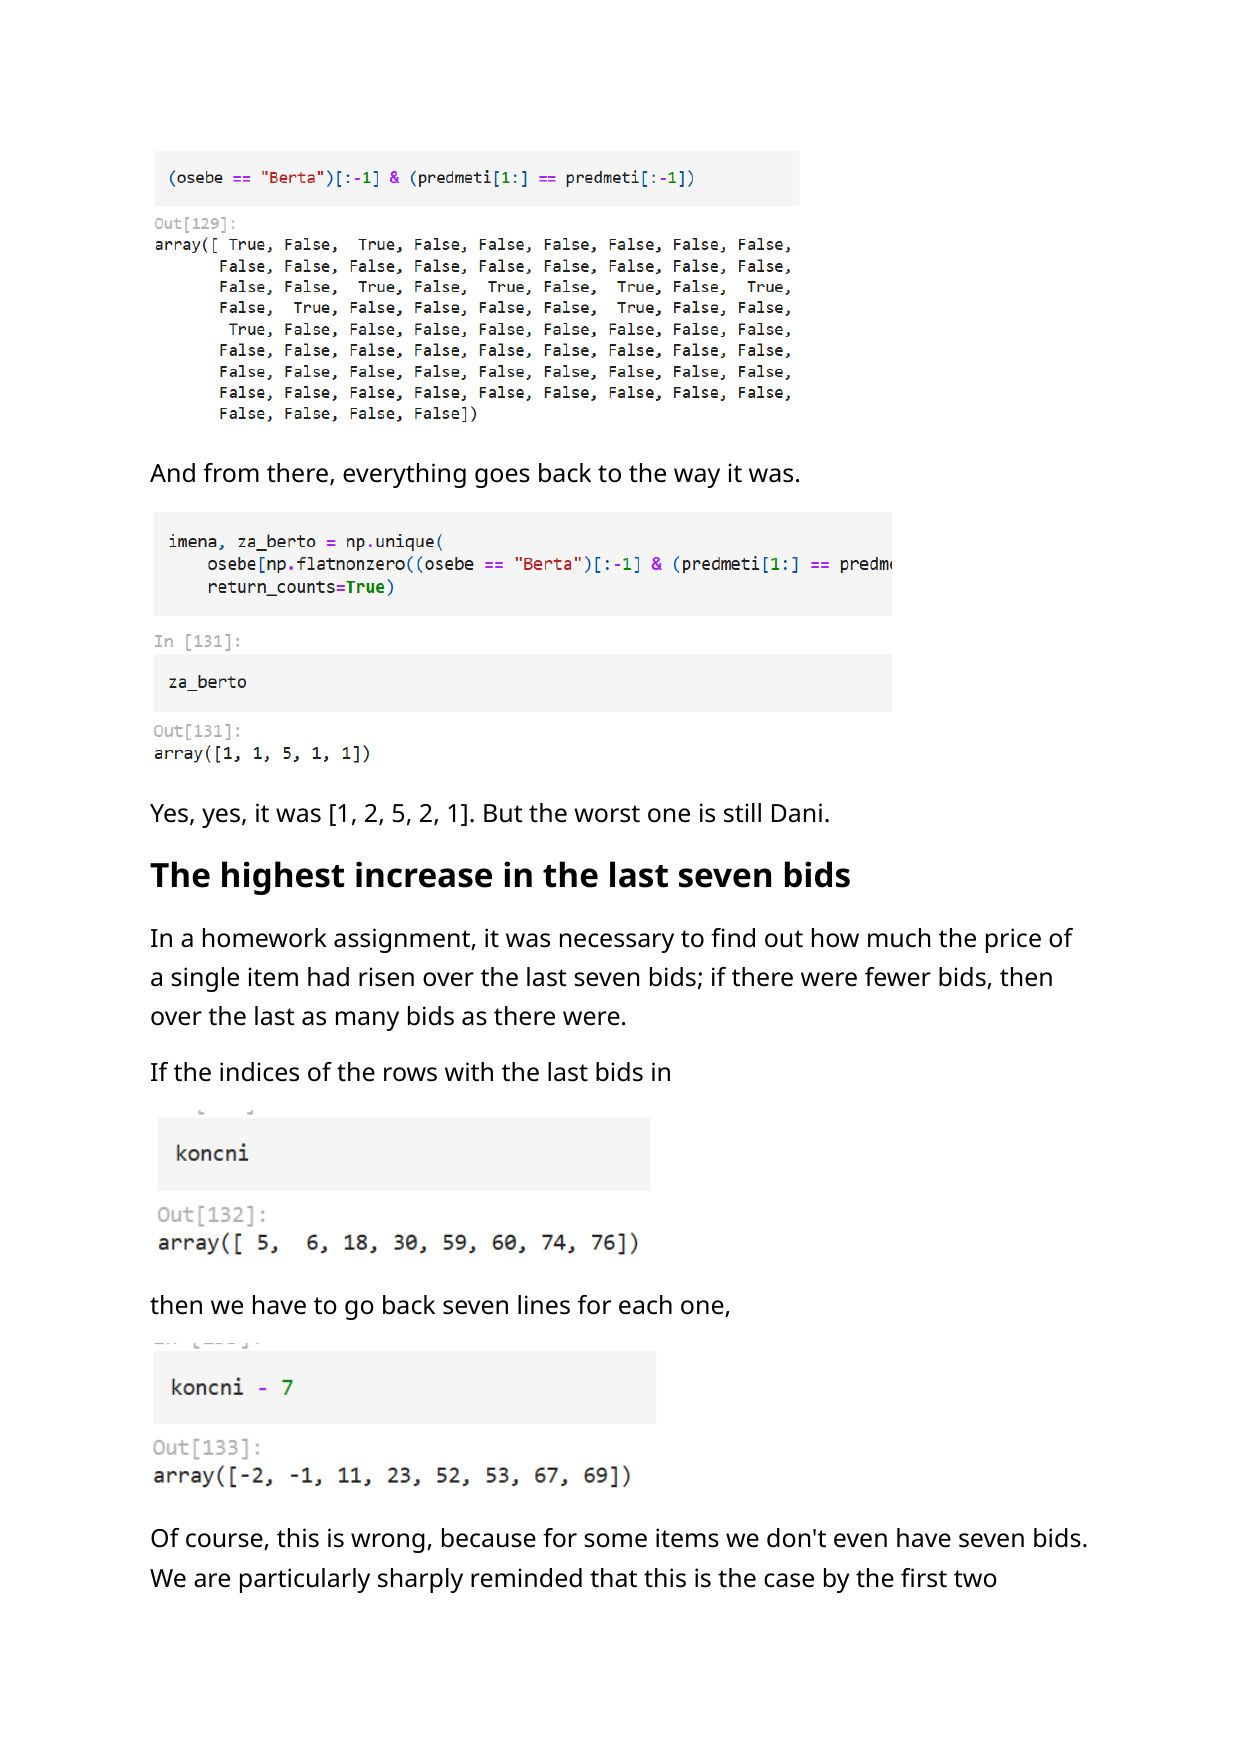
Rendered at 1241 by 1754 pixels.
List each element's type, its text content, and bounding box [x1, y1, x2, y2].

text In a homework assignment, it was necessary to find out how much the price of a single item had risen over the last seven bids; if there were fewer bids, then over the last as many bids as there were. [150, 920, 1090, 1033]
picture [150, 1343, 657, 1500]
picture [150, 511, 906, 774]
picture [150, 150, 800, 434]
picture [150, 1110, 651, 1266]
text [150, 1521, 1090, 1594]
text Yes, yes, it was [1, 2, 5, 2, 1]. But the worst one is still Dani. [150, 796, 1090, 829]
text And from there, everything goes back to the way it was. [150, 456, 1090, 490]
text If the indices of the rows with the last bids in [150, 1054, 1090, 1088]
text The highest increase in the last seven bids [150, 851, 1090, 897]
text then we have to go back seven lines for each one, [150, 1288, 1090, 1322]
